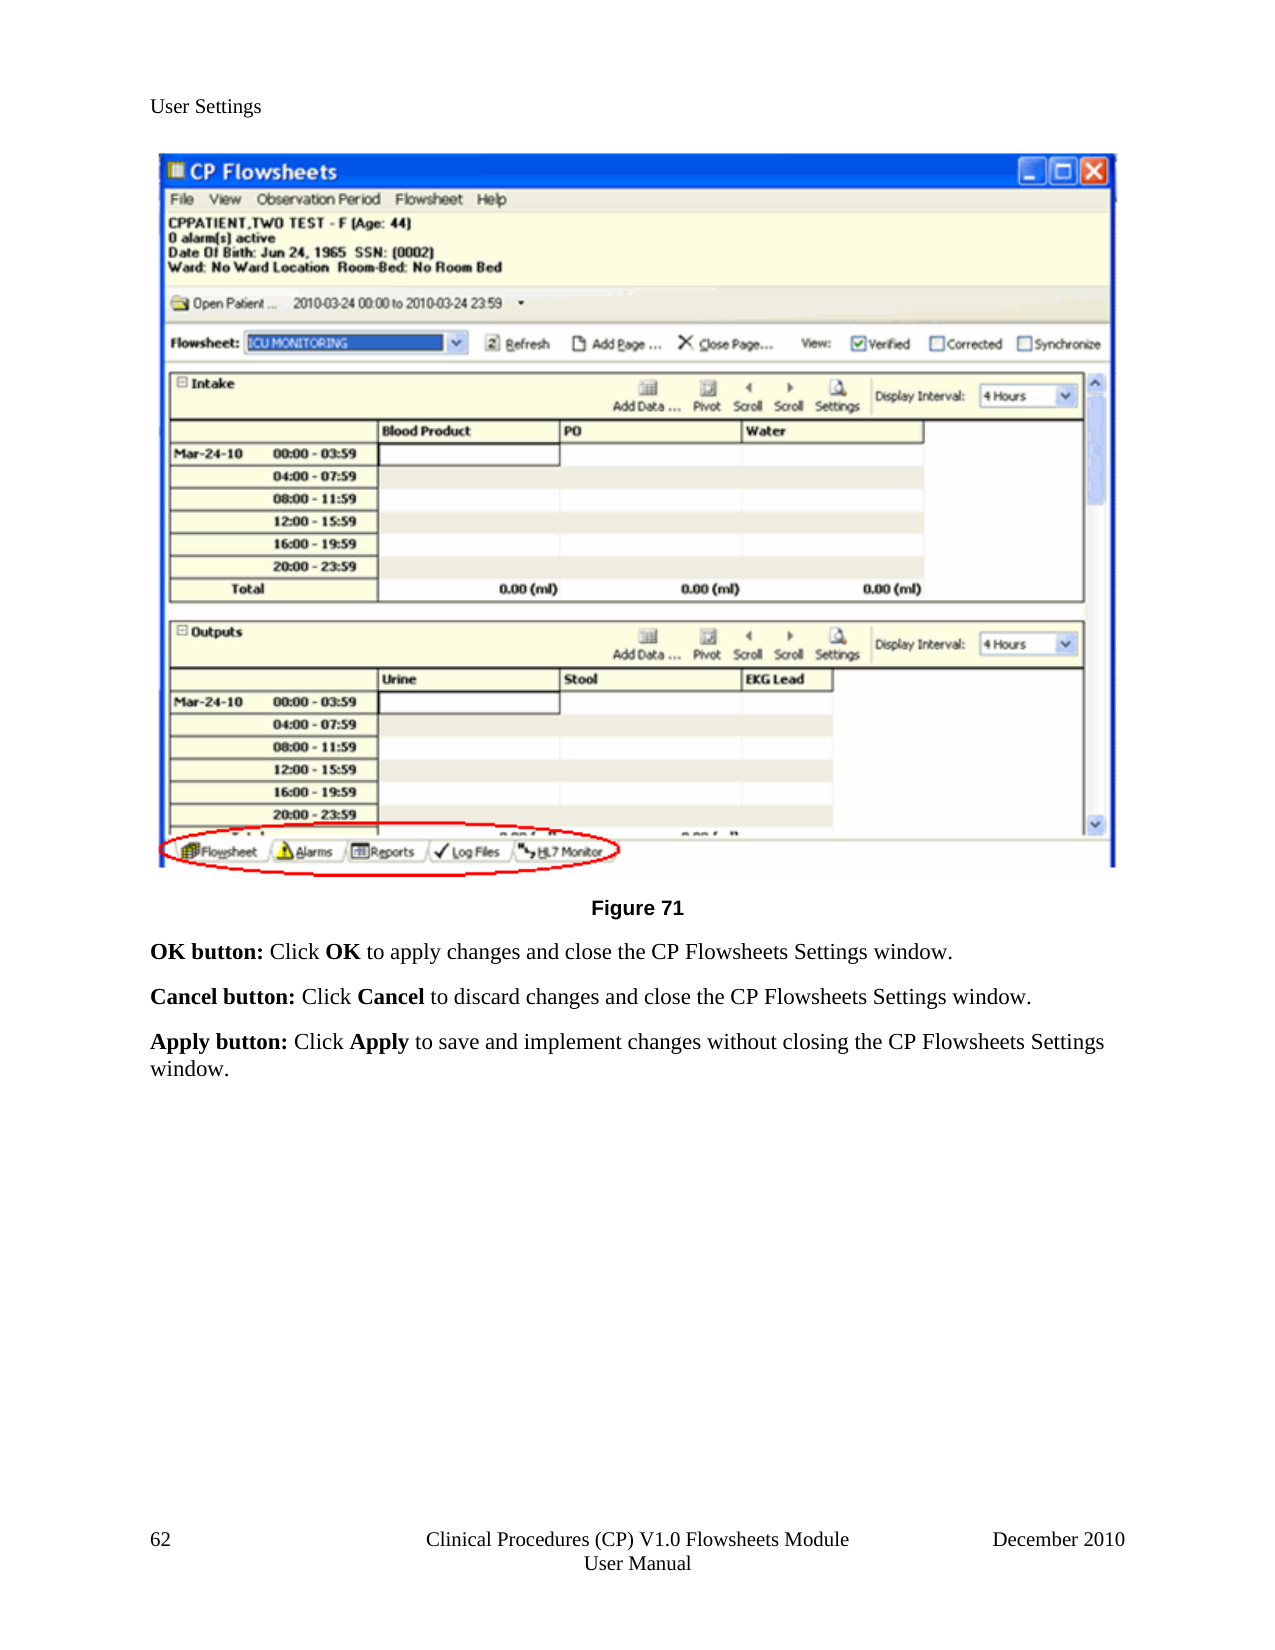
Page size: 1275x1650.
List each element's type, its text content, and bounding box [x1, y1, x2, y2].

picture [156, 149, 1119, 877]
text Cancel button: Click Cancel to discard changes and close the CP Flowsheets Settings window. [150, 983, 1125, 1009]
text Apply button: Click Apply to save and implement changes without closing the CP Flowsheets Settings window. [150, 1028, 1125, 1081]
text OK button: Click OK to apply changes and close the CP Flowsheets Settings window. [150, 938, 1125, 964]
